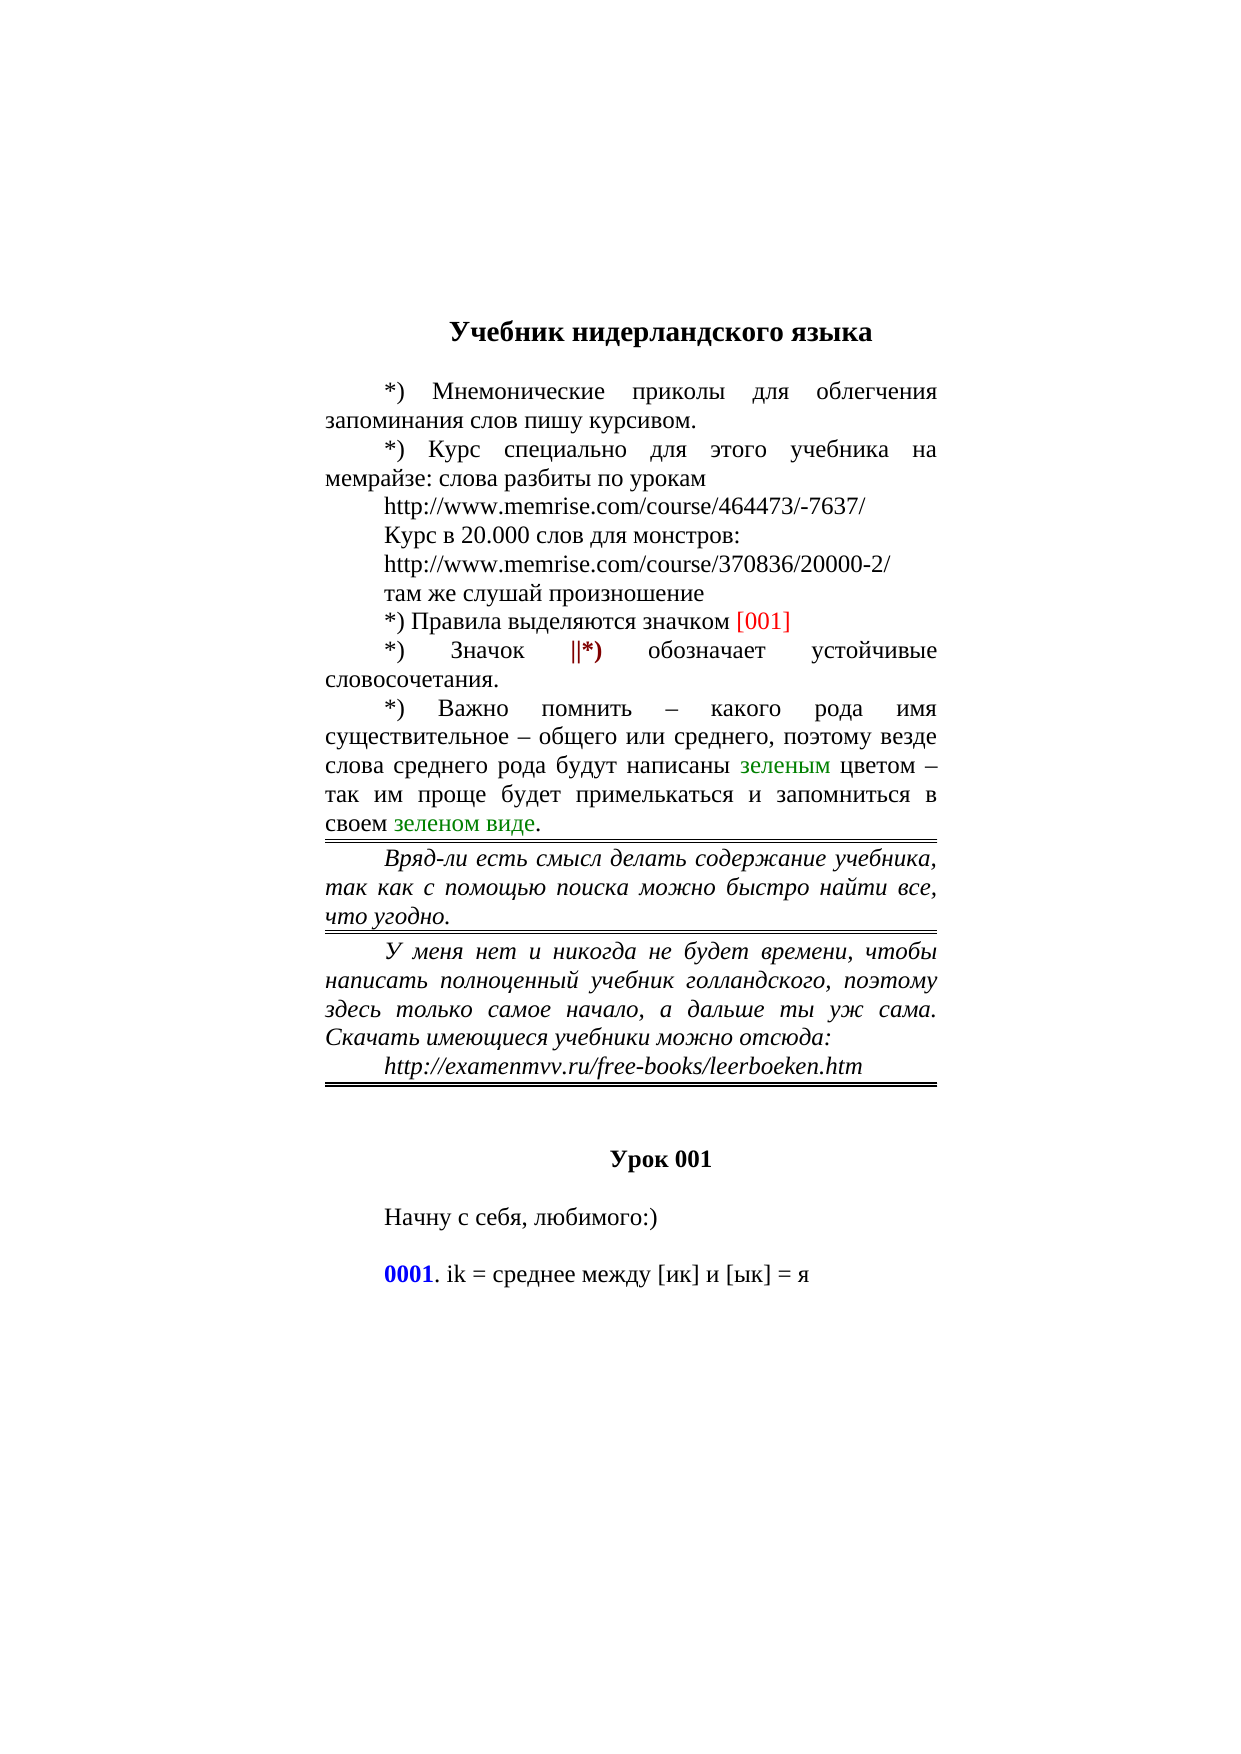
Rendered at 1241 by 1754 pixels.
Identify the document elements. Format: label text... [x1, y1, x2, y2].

text Курс в 20.000 слов для монстров: [325, 520, 937, 549]
text *) Правила выделяются значком [001] [325, 606, 937, 635]
text Начну с себя, любимого:) [325, 1202, 937, 1231]
text *) Курс специально для этого учебника на мемрайзе: слова разбиты по урокам [325, 434, 937, 491]
text Вряд-ли есть смысл делать содержание учебника, так как с помощью поиска можно быстро найти все, что угодно. [325, 843, 937, 929]
text *) Важно помнить – какого рода имя существительное – общего или среднего, поэтому везде слова среднего рода будут написаны зеленым цветом – так им проще будет примелькаться и запомниться в своем зеленом виде. [325, 693, 937, 839]
text http://www.memrise.com/course/370836/20000-2/ [325, 549, 937, 578]
text там же слушай произношение [325, 578, 937, 606]
text Учебник нидерландского языка [325, 314, 937, 348]
text http://examenmvv.ru/free-books/leerboeken.htm [325, 1044, 937, 1082]
text У меня нет и никогда не будет времени, чтобы написать полноценный учебник голландского, поэтому здесь только самое начало, а дальше ты уж сама. Скачать имеющиеся учебники можно отсюда: [325, 934, 937, 1044]
text 0001. ik = среднее между [ик] и [ык] = я [325, 1259, 937, 1288]
text *) Значок ||*) обозначает устойчивые словосочетания. [325, 635, 937, 693]
text *) Мнемонические приколы для облегчения запоминания слов пишу курсивом. [325, 376, 937, 434]
text Урок 001 [325, 1144, 937, 1173]
text http://www.memrise.com/course/464473/-7637/ [325, 491, 937, 520]
